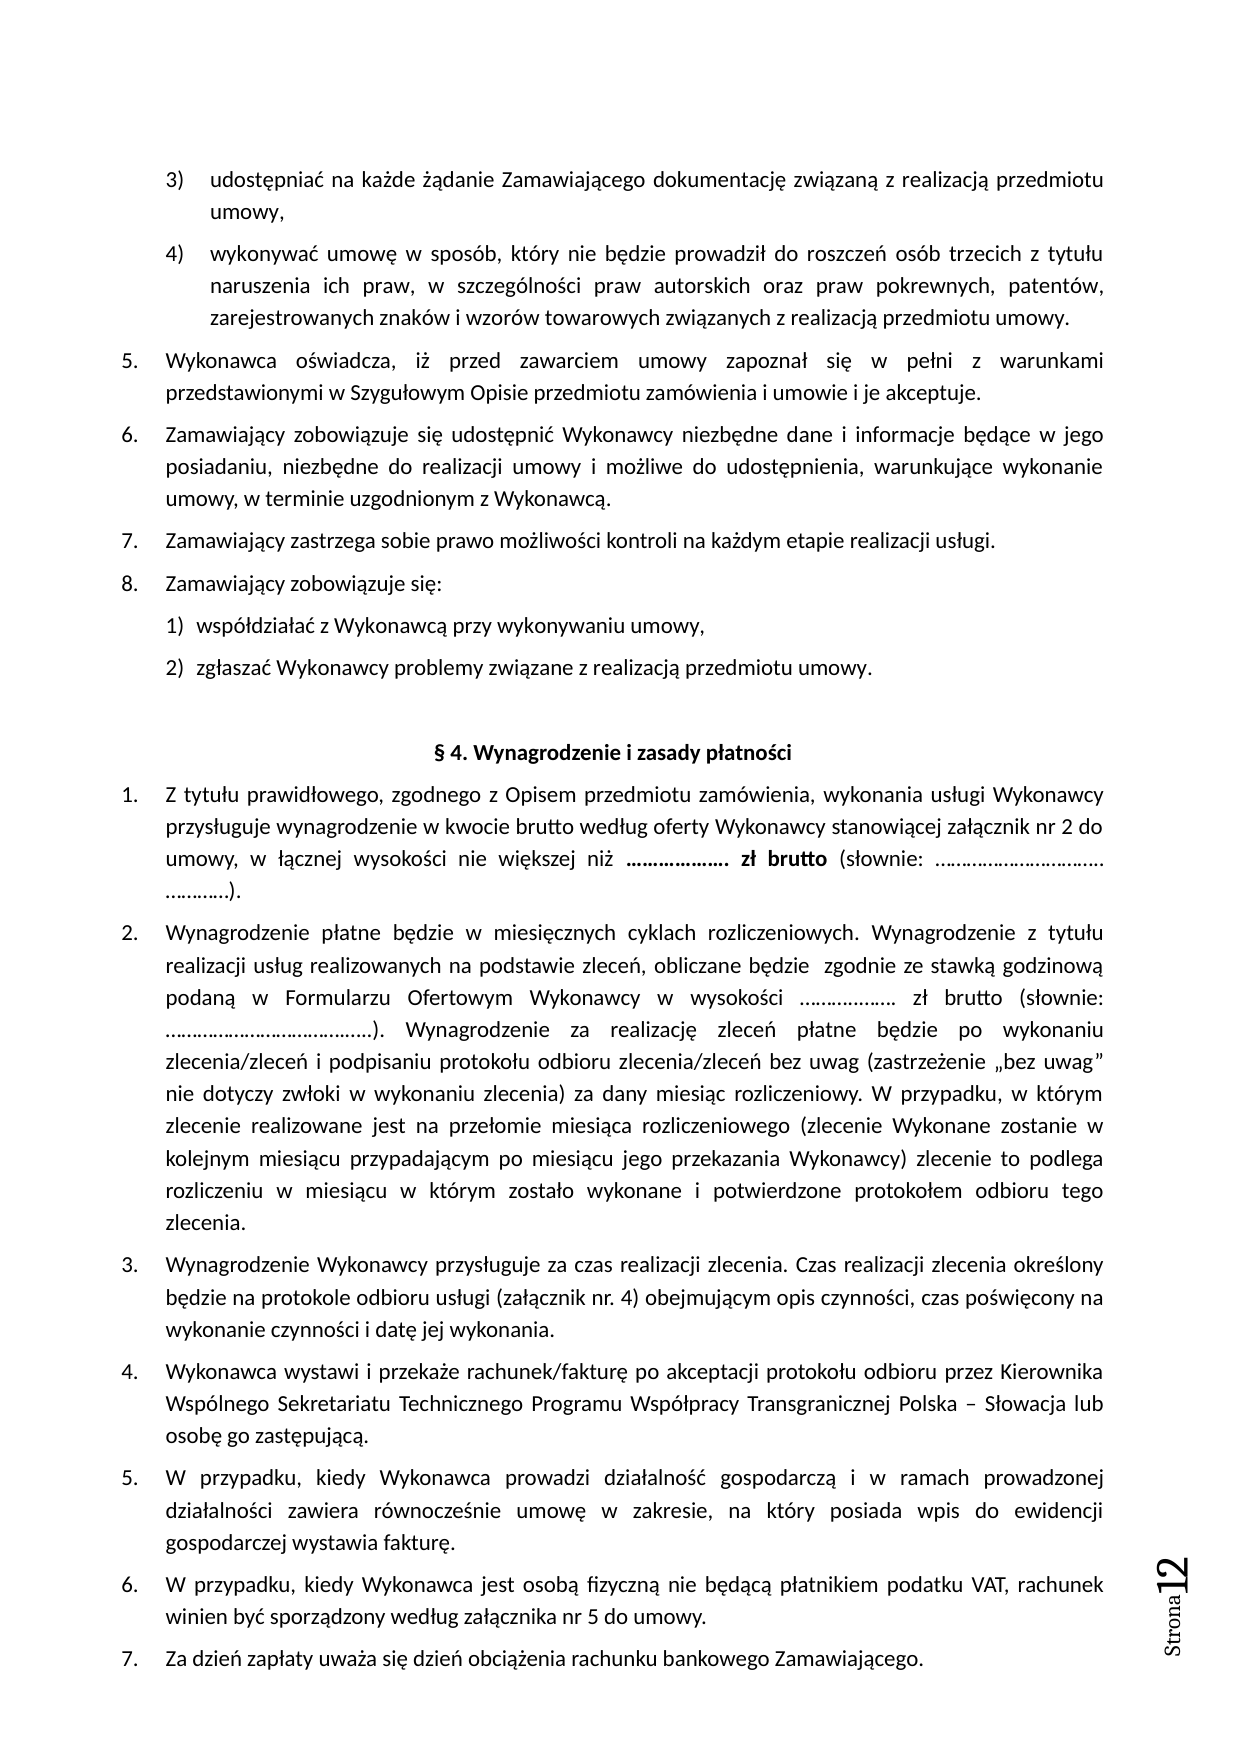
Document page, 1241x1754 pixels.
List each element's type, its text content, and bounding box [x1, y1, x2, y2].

list udostępniać na każde żądanie Zamawiającego dokumentację związaną z realizacją przedmiotu umowy, [165, 165, 1105, 225]
list Wykonawca wystawi i przekaże rachunek/fakturę po akceptacji protokołu odbioru przez Kierownika Wspólnego Sekretariatu Technicznego Programu Współpracy Transgranicznej Polska – Słowacja lub osobę go zastępującą. [121, 1357, 1105, 1449]
list Zamawiający zastrzega sobie prawo możliwości kontroli na każdym etapie realizacji usługi. [121, 527, 1105, 555]
list Wynagrodzenie płatne będzie w miesięcznych cyklach rozliczeniowych. Wynagrodzenie z tytułu realizacji usług realizowanych na podstawie zleceń, obliczane będzie zgodnie ze stawką godzinową podaną w Formularzu Ofertowym Wykonawcy w wysokości ………..……. zł brutto (słownie:…………………………….…..). Wynagrodzenie za realizację zleceń płatne będzie po wykonaniu zlecenia/zleceń i podpisaniu protokołu odbioru zlecenia/zleceń bez uwag (zastrzeżenie „bez uwag” nie dotyczy zwłoki w wykonaniu zlecenia) za dany miesiąc rozliczeniowy. W przypadku, w którym zlecenie realizowane jest na przełomie miesiąca rozliczeniowego (zlecenie Wykonane zostanie w kolejnym miesiącu przypadającym po miesiącu jego przekazania Wykonawcy) zlecenie to podlega rozliczeniu w miesiącu w którym zostało wykonane i potwierdzone protokołem odbioru tego zlecenia. [121, 918, 1105, 1236]
list W przypadku, kiedy Wykonawca prowadzi działalność gospodarczą i w ramach prowadzonej działalności zawiera równocześnie umowę w zakresie, na który posiada wpis do ewidencji gospodarczej wystawia fakturę. [121, 1463, 1105, 1556]
list Wykonawca oświadcza, iż przed zawarciem umowy zapoznał się w pełni z warunkami przedstawionymi w Szygułowym Opisie przedmiotu zamówienia i umowie i je akceptuje. [121, 346, 1105, 406]
list Wynagrodzenie Wykonawcy przysługuje za czas realizacji zlecenia. Czas realizacji zlecenia określony będzie na protokole odbioru usługi (załącznik nr. 4) obejmującym opis czynności, czas poświęcony na wykonanie czynności i datę jej wykonania. [121, 1250, 1105, 1343]
list współdziałać z Wykonawcą przy wykonywaniu umowy, [165, 611, 1105, 639]
list zgłaszać Wykonawcy problemy związane z realizacją przedmiotu umowy. [165, 653, 1105, 681]
list Za dzień zapłaty uważa się dzień obciążenia rachunku bankowego Zamawiającego. [121, 1644, 1105, 1672]
list wykonywać umowę w sposób, który nie będzie prowadził do roszczeń osób trzecich z tytułu naruszenia ich praw, w szczególności praw autorskich oraz praw pokrewnych, patentów, zarejestrowanych znaków i wzorów towarowych związanych z realizacją przedmiotu umowy. [165, 239, 1105, 332]
list Z tytułu prawidłowego, zgodnego z Opisem przedmiotu zamówienia, wykonania usługi Wykonawcy przysługuje wynagrodzenie w kwocie brutto według oferty Wykonawcy stanowiącej załącznik nr 2 do umowy, w łącznej wysokości nie większej niż ………………. zł brutto (słownie: …………………………..…………). [121, 780, 1105, 904]
list Zamawiający zobowiązuje się: [121, 569, 1105, 597]
list Zamawiający zobowiązuje się udostępnić Wykonawcy niezbędne dane i informacje będące w jego posiadaniu, niezbędne do realizacji umowy i możliwe do udostępnienia, warunkujące wykonanie umowy, w terminie uzgodnionym z Wykonawcą. [121, 420, 1105, 512]
list W przypadku, kiedy Wykonawca jest osobą fizyczną nie będącą płatnikiem podatku VAT, rachunek winien być sporządzony według załącznika nr 5 do umowy. [121, 1570, 1105, 1630]
text § 4. Wynagrodzenie i zasady płatności [121, 738, 1105, 766]
